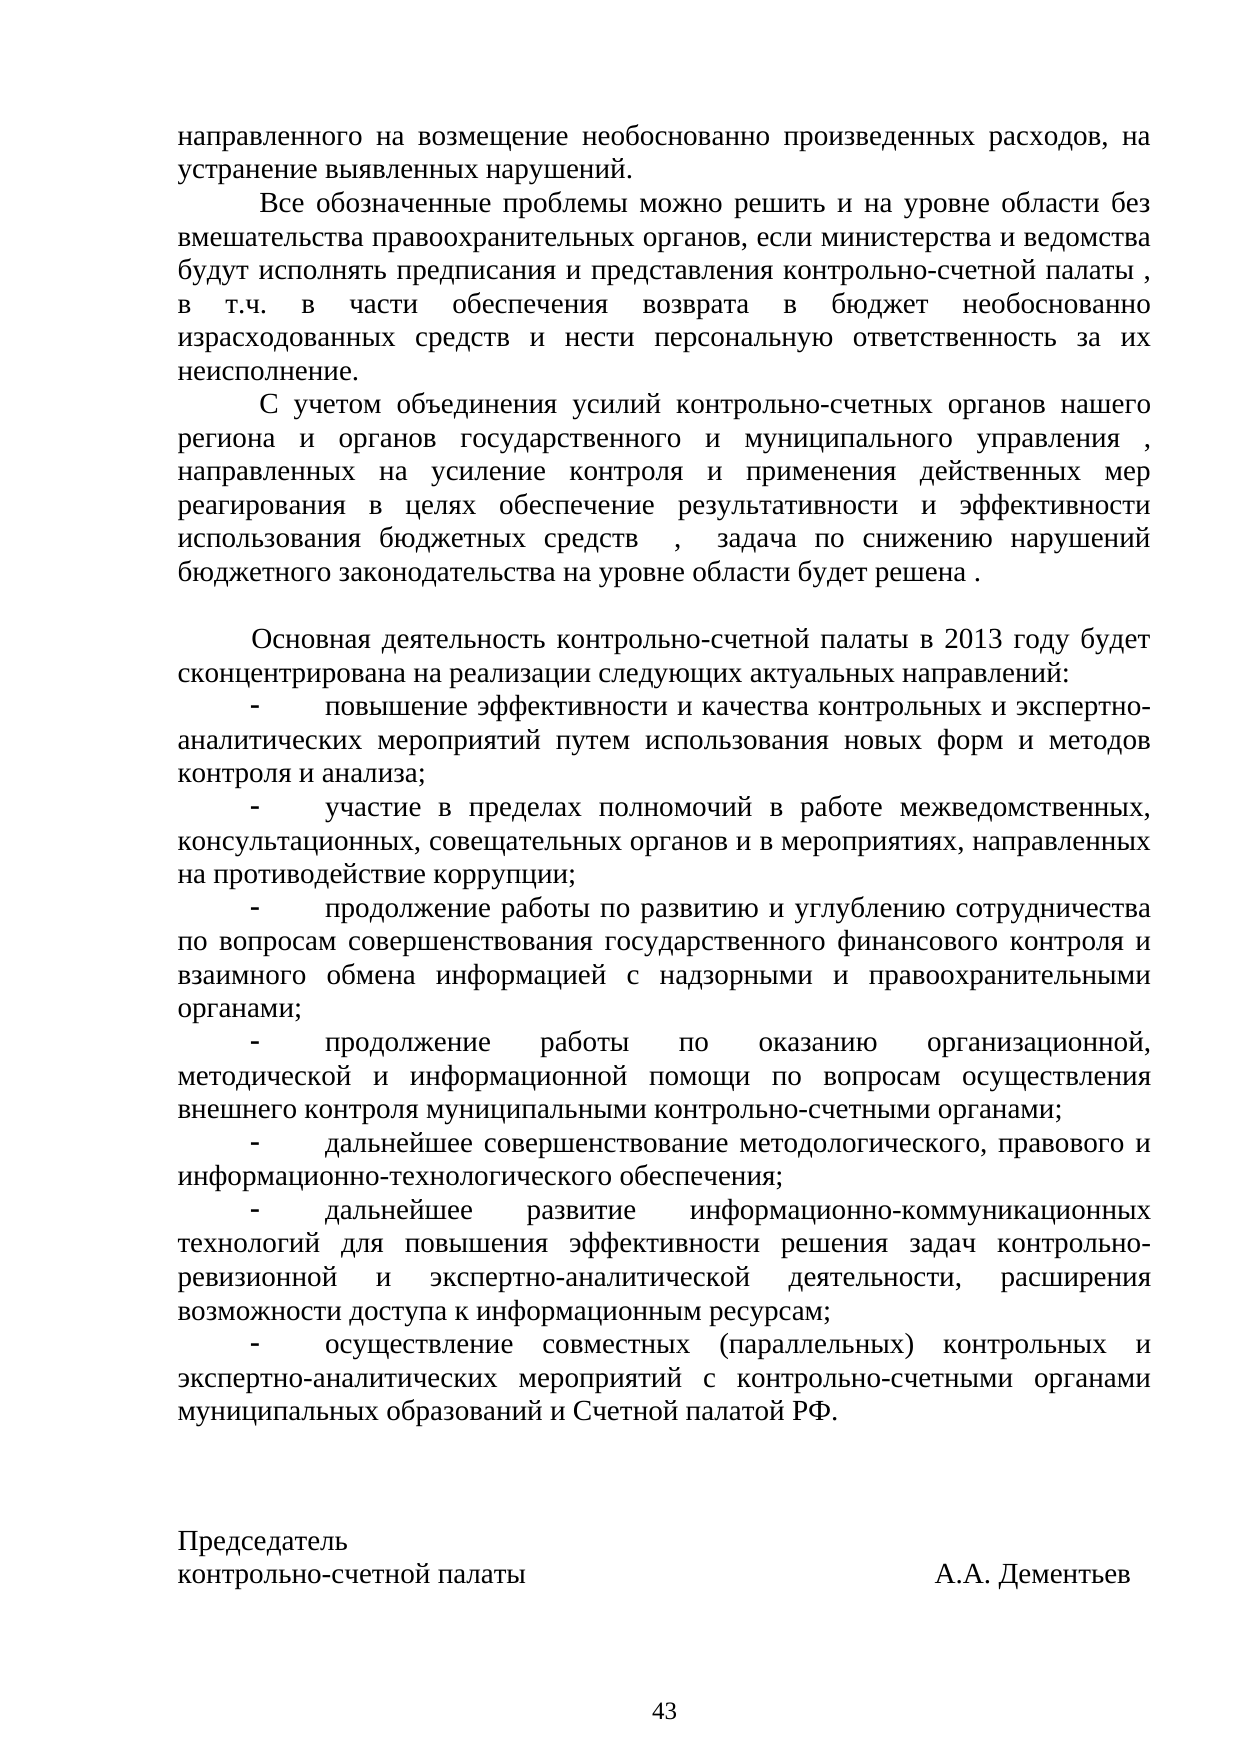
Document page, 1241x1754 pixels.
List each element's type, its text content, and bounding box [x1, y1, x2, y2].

text контрольно-счетной палаты А.А. Дементьев [177, 1556, 1152, 1590]
list С учетом объединения усилий контрольно-счетных органов нашего региона и органов государственного и муниципального управления , направленных на усиление контроля и применения действенных мер реагирования в целях обеспечение результативности и эффективности использования бюджетных средств , задача по снижению нарушений бюджетного законодательства на уровне области будет решена . [177, 386, 1152, 588]
list продолжение работы по развитию и углублению сотрудничества по вопросам совершенствования государственного финансового контроля и взаимного обмена информацией с надзорными и правоохранительными органами; [177, 890, 1152, 1024]
list осуществление совместных (параллельных) контрольных и экспертно-аналитических мероприятий с контрольно-счетными органами муниципальных образований и Счетной палатой РФ. [177, 1326, 1152, 1427]
text Основная деятельность контрольно-счетной палаты в 2013 году будет сконцентрирована на реализации следующих актуальных направлений: [177, 621, 1152, 688]
list участие в пределах полномочий в работе межведомственных, консультационных, совещательных органов и в мероприятиях, направленных на противодействие коррупции; [177, 789, 1152, 890]
list дальнейшее совершенствование методологического, правового и информационно-технологического обеспечения; [177, 1125, 1152, 1192]
list дальнейшее развитие информационно-коммуникационных технологий для повышения эффективности решения задач контрольно-ревизионной и экспертно-аналитической деятельности, расширения возможности доступа к информационным ресурсам; [177, 1192, 1152, 1326]
list Все обозначенные проблемы можно решить и на уровне области без вмешательства правоохранительных органов, если министерства и ведомства будут исполнять предписания и представления контрольно-счетной палаты , в т.ч. в части обеспечения возврата в бюджет необоснованно израсходованных средств и нести персональную ответственность за их неисполнение. [177, 185, 1152, 386]
text Председатель [177, 1523, 1152, 1556]
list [177, 118, 1152, 185]
list повышение эффективности и качества контрольных и экспертно-аналитических мероприятий путем использования новых форм и методов контроля и анализа; [177, 688, 1152, 789]
list продолжение работы по оказанию организационной, методической и информационной помощи по вопросам осуществления внешнего контроля муниципальными контрольно-счетными органами; [177, 1024, 1152, 1125]
